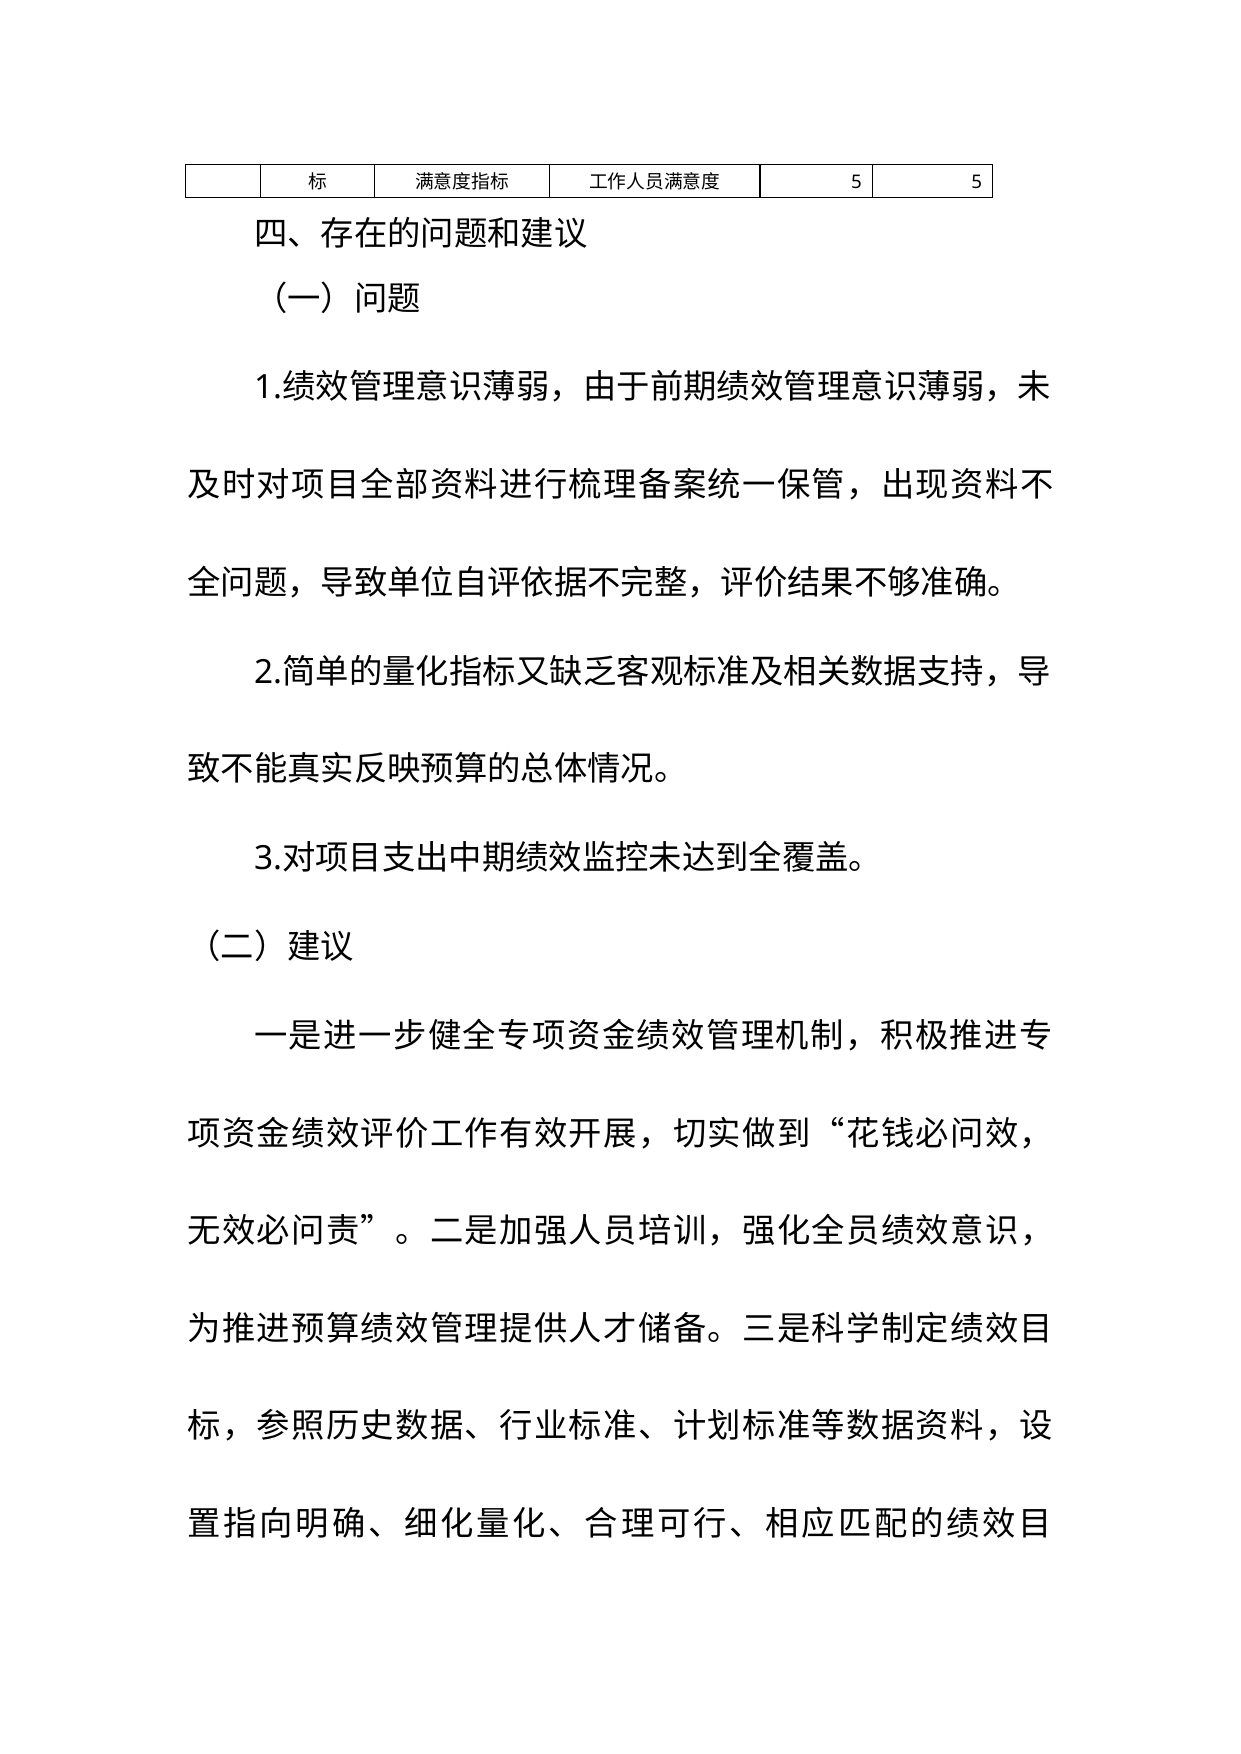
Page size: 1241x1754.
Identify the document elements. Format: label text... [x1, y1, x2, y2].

table_cell 5 [873, 165, 992, 197]
table_cell 服务对象 满意度指标 [375, 165, 549, 197]
subtitle （一）问题 [187, 263, 1053, 328]
table_cell 工作人员满意度 [550, 165, 759, 197]
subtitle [187, 1001, 1053, 1553]
table_cell 满意度指标 [261, 165, 374, 197]
subtitle 1.绩效管理意识薄弱，由于前期绩效管理意识薄弱，未及时对项目全部资料进行梳理备案统一保管，出现资料不全问题，导致单位自评依据不完整，评价结果不够准确。 [187, 352, 1053, 612]
subtitle 3.对项目支出中期绩效监控未达到全覆盖。 [187, 823, 1053, 888]
subtitle 2.简单的量化指标又缺乏客观标准及相关数据支持，导致不能真实反映预算的总体情况。 [187, 636, 1053, 799]
table_cell 5 [761, 165, 872, 197]
subtitle （二）建议 [187, 912, 1053, 977]
text 四、存在的问题和建议 [187, 198, 1053, 263]
